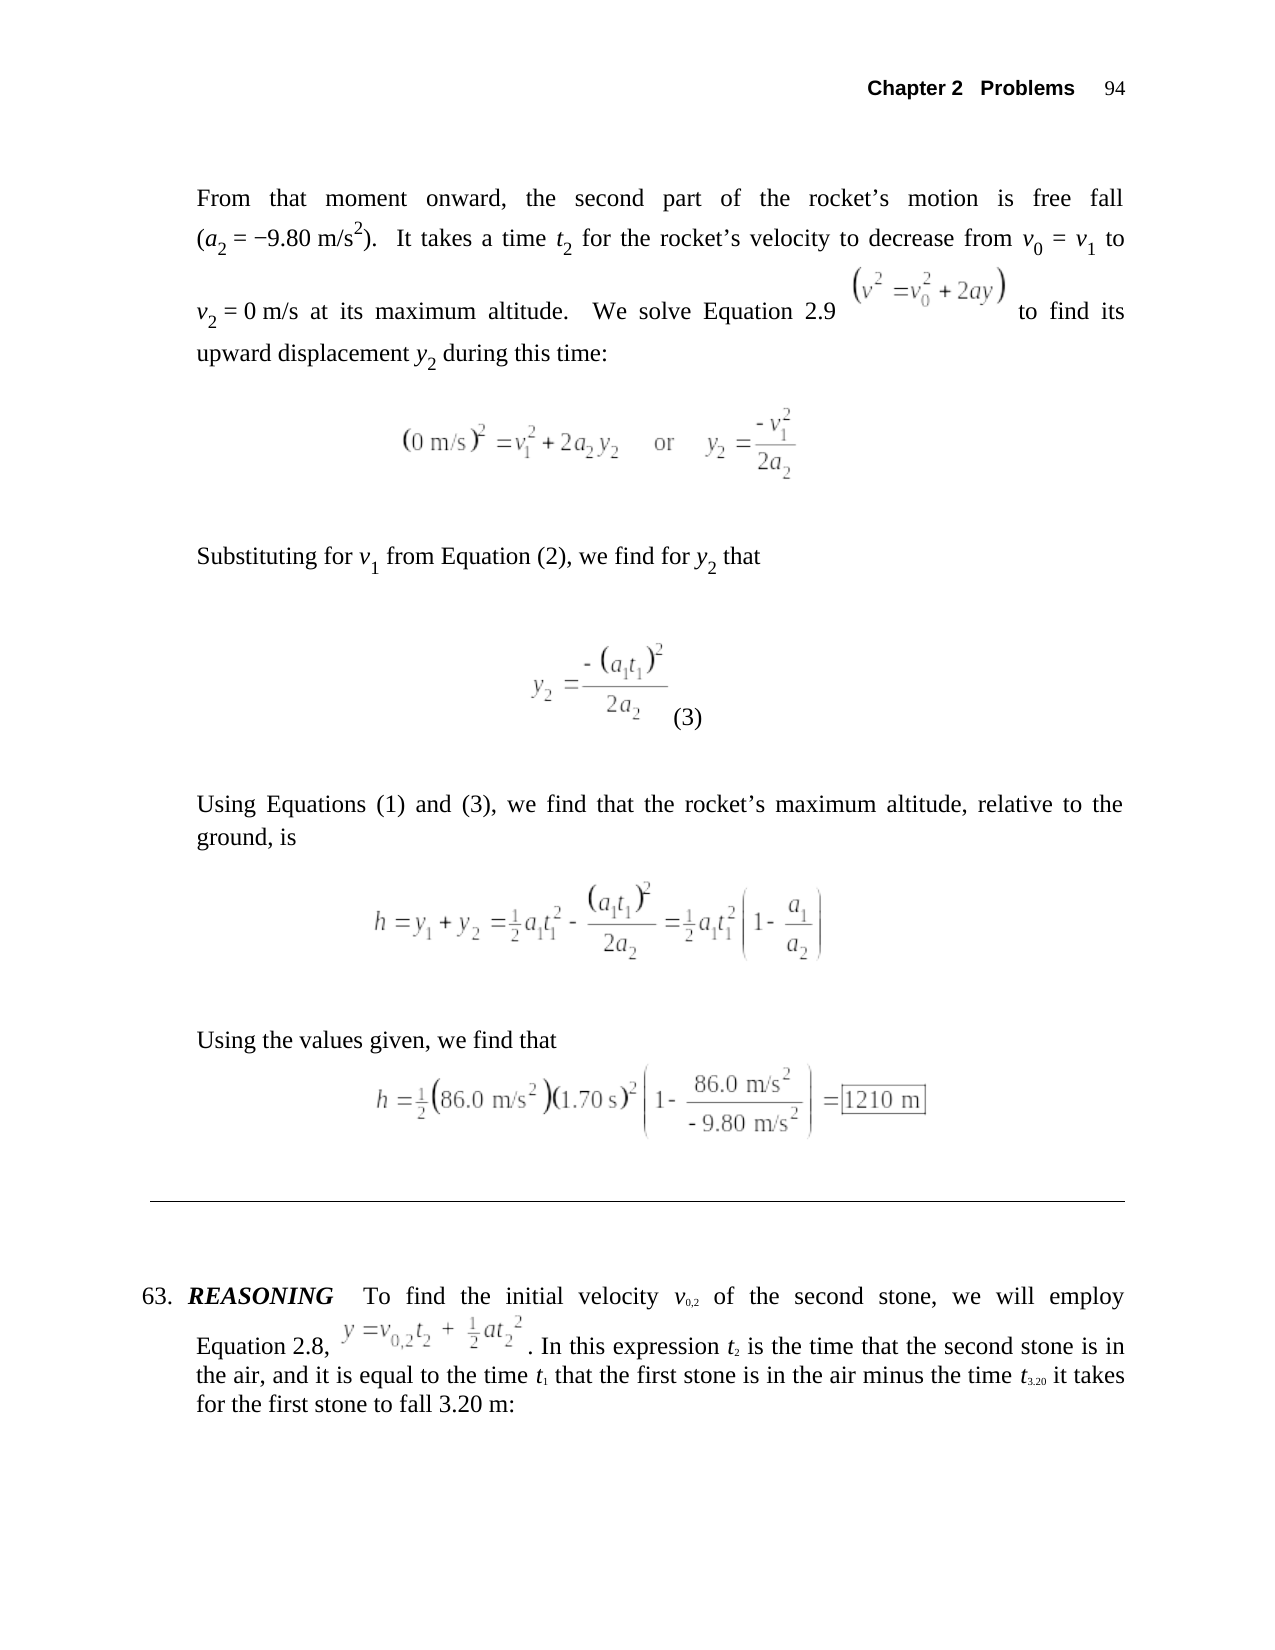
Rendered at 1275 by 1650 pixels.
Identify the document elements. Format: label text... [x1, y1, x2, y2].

list From that moment onward, the second part of the rocket’s motion is free fall (a2 = −9.80 m/s2). It takes a time t2 for the rocket’s velocity to decrease from v0 = v1 to v2 = 0 m/s at its maximum altitude. We solve Equation 2.9 to find its upward displacement y2 during this time: [150, 183, 1125, 374]
text 63. REASONING To find the initial velocity v0,2 of the second stone, we will employ Equation 2.8, . In this expression t2 is the time that the second stone is in the air, and it is equal to the time t1 that the first stone is in the air minus the time t3.20 it takes for the first stone to fall 3.20 m: [142, 1281, 1125, 1417]
text (3) [225, 638, 1125, 731]
list Substituting for v1 from Equation (2), we find for y2 that [150, 541, 1125, 578]
list Using the values given, we find that [150, 1025, 1125, 1054]
list Using Equations (1) and (3), we find that the rocket’s maximum altitude, relative to the ground, is [150, 789, 1125, 850]
